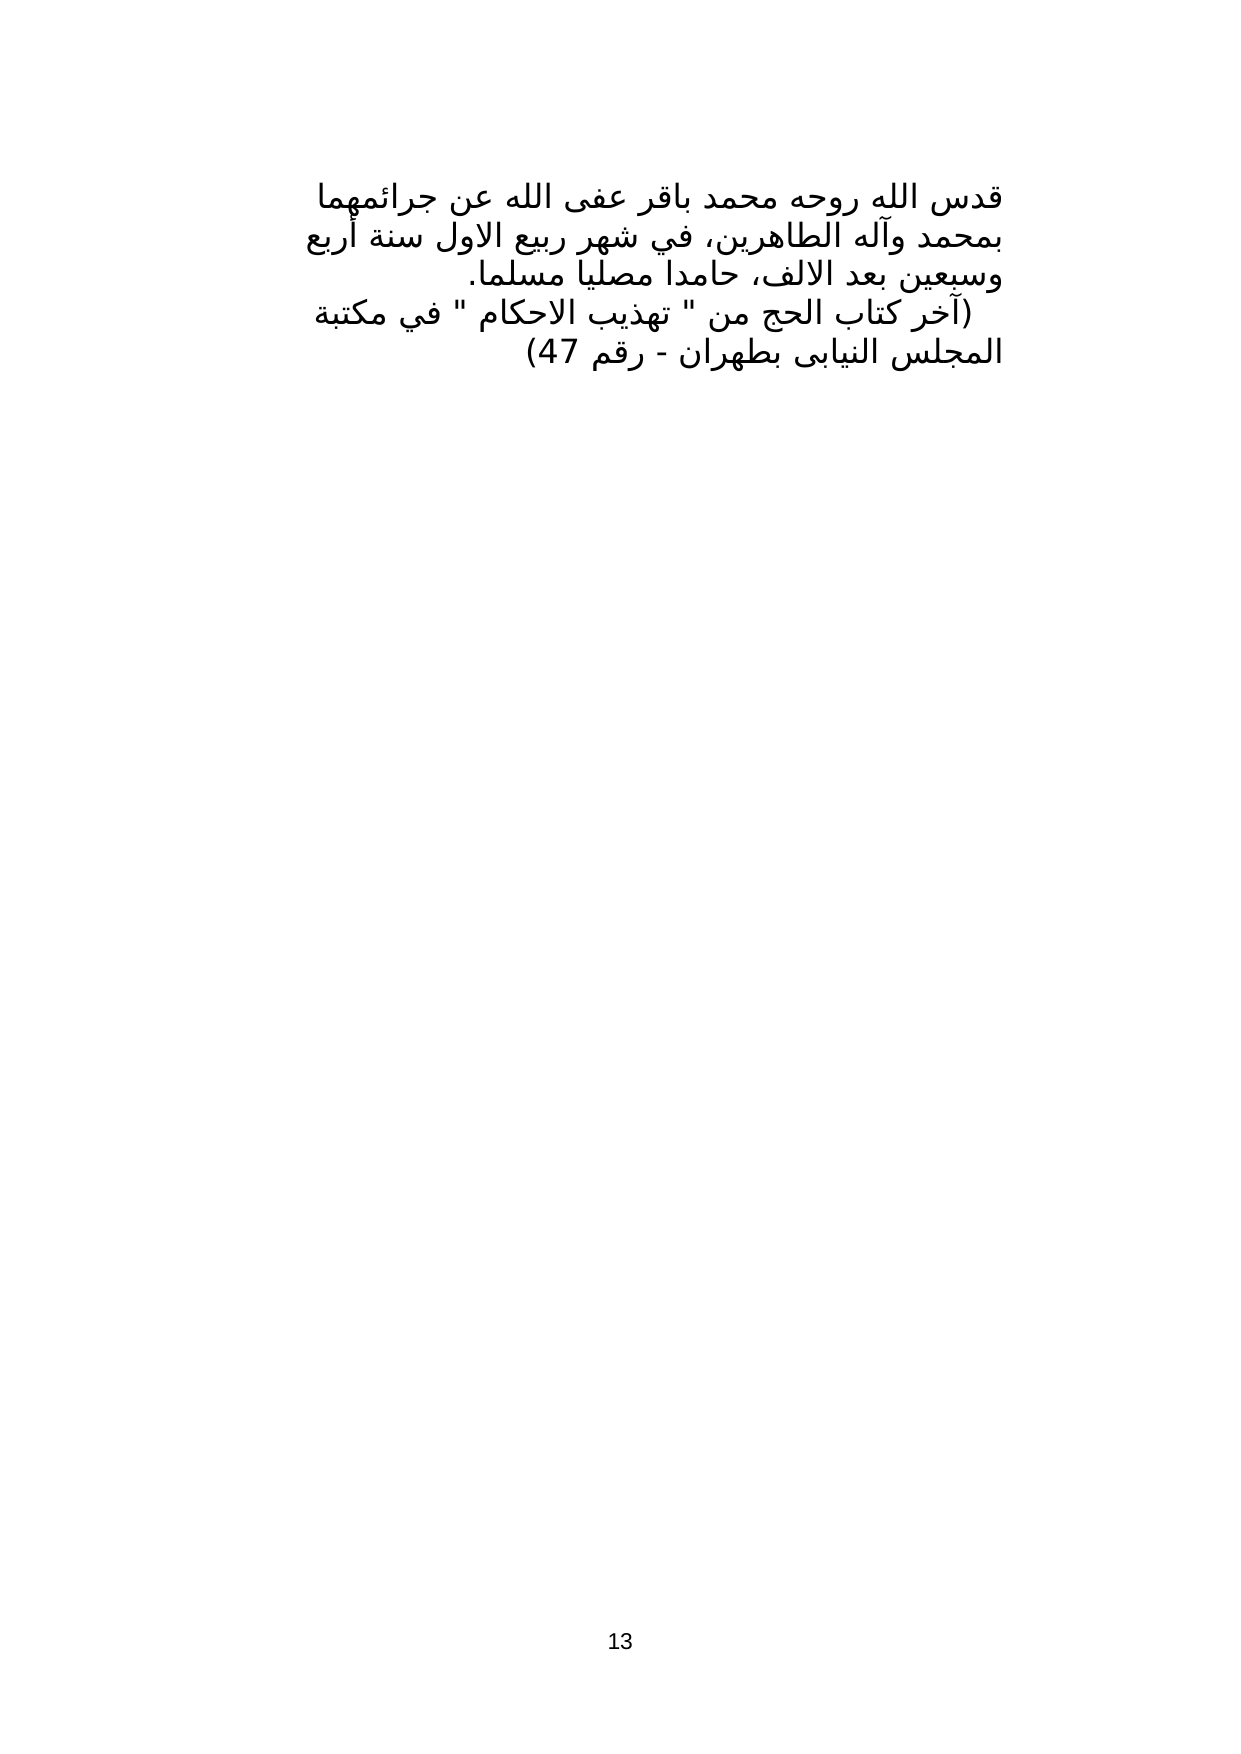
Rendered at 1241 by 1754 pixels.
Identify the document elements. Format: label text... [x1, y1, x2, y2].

text (آخر كتاب الحج من " تهذيب الاحكام " في مكتبة المجلس النيابى بطهران - رقم 47) [236, 294, 1004, 371]
text قدس الله روحه محمد باقر عفى الله عن جرائمهما بمحمد وآله الطاهرين، في شهر ربيع الاول سنة أربع وسبعين بعد الالف، حامدا مصليا مسلما. [236, 177, 1004, 294]
